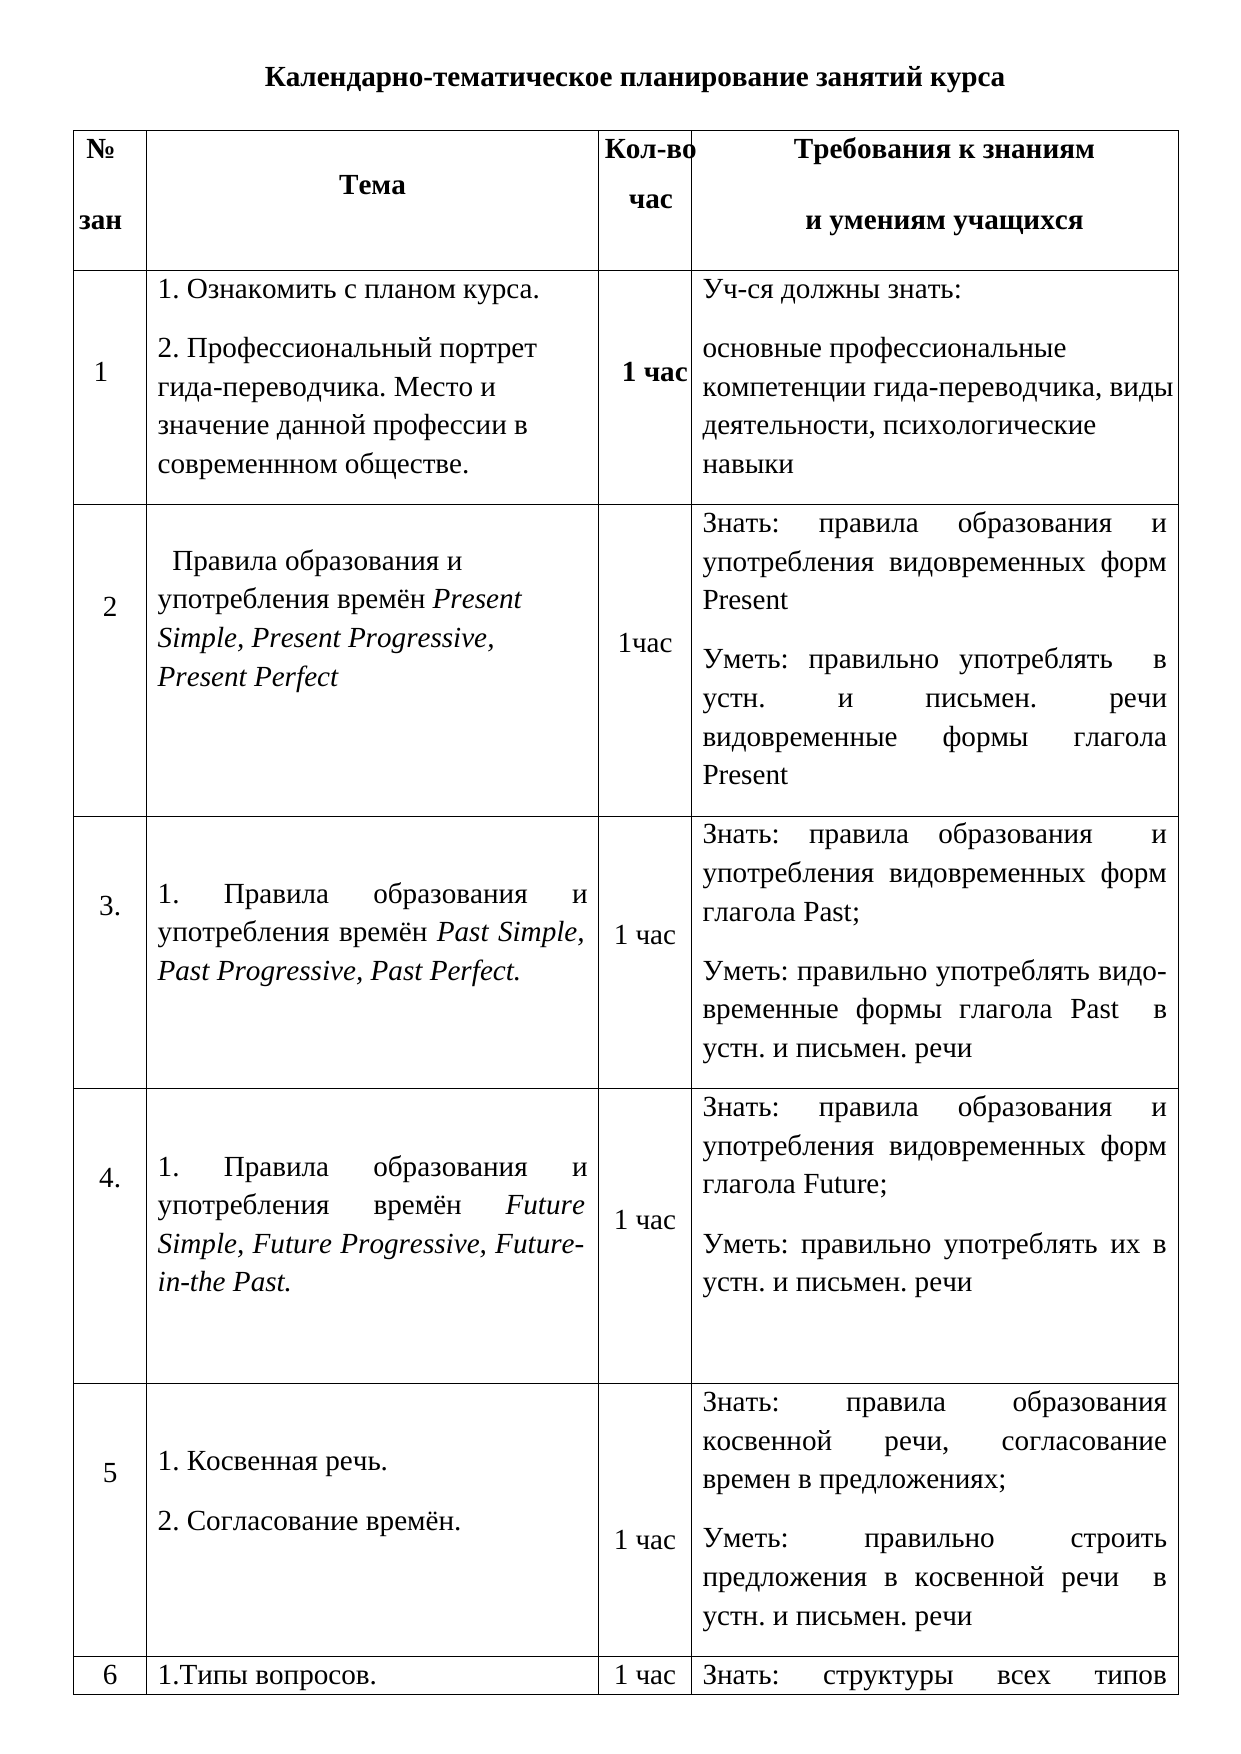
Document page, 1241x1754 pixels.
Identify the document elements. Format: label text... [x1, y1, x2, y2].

table_cell 6 [74, 1657, 146, 1694]
table_cell 1. Правила образования и употребления времён Past Simple, Past Progressive, Past Perfect. [147, 817, 598, 1088]
table_cell 1 час [599, 817, 691, 1088]
table_cell 1 час [599, 1089, 691, 1383]
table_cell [692, 1657, 1178, 1694]
table_cell 1 час [599, 1384, 691, 1656]
table_cell 1. Правила образования и употребления времён Future Simple, Future Progressive, Future-in-the Past. [147, 1089, 598, 1383]
table_cell 1 [74, 271, 146, 504]
table_cell Правила образования и употребления времён Present Simple, Present Progressive, Present Perfect [147, 505, 598, 816]
table_cell Уч-ся должны знать: основные профессиональные компетенции гида-переводчика, виды деятельности, психологические навыки [692, 271, 1178, 504]
table_cell Знать: правила образования косвенной речи, согласование времен в предложениях; Уметь: правильно строить предложения в косвенной речи в устн. и письмен. речи [692, 1384, 1178, 1656]
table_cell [147, 1657, 598, 1694]
table_header Тема [147, 131, 598, 270]
table_cell 2 [74, 505, 146, 816]
table_cell 1час [599, 505, 691, 816]
table_header № зан [74, 131, 146, 270]
table_cell 5 [74, 1384, 146, 1656]
table_cell Знать: правила образования и употребления видовременных форм глагола Past; Уметь: правильно употреблять видо-временные формы глагола Past в устн. и письмен. речи [692, 817, 1178, 1088]
text Календарно-тематическое планирование занятий курса [118, 59, 1152, 93]
table_cell Знать: правила образования и употребления видовременных форм Present Уметь: правильно употреблять в устн. и письмен. речи видовременные формы глагола Present [692, 505, 1178, 816]
table_header Требования к знаниям и умениям учащихся [692, 131, 1178, 270]
table_header Кол-во час [599, 131, 691, 270]
table_cell Знать: правила образования и употребления видовременных форм глагола Future; Уметь: правильно употреблять их в устн. и письмен. речи [692, 1089, 1178, 1383]
table_cell 1. Косвенная речь. 2. Согласование времён. [147, 1384, 598, 1656]
table_cell 1 час [599, 271, 691, 504]
table_cell 4. [74, 1089, 146, 1383]
table_cell 1 час [599, 1657, 691, 1694]
table_cell 3. [74, 817, 146, 1088]
table_cell 1. Ознакомить с планом курса. 2. Профессиональный портрет гида-переводчика. Место и значение данной профессии в современнном обществе. [147, 271, 598, 504]
